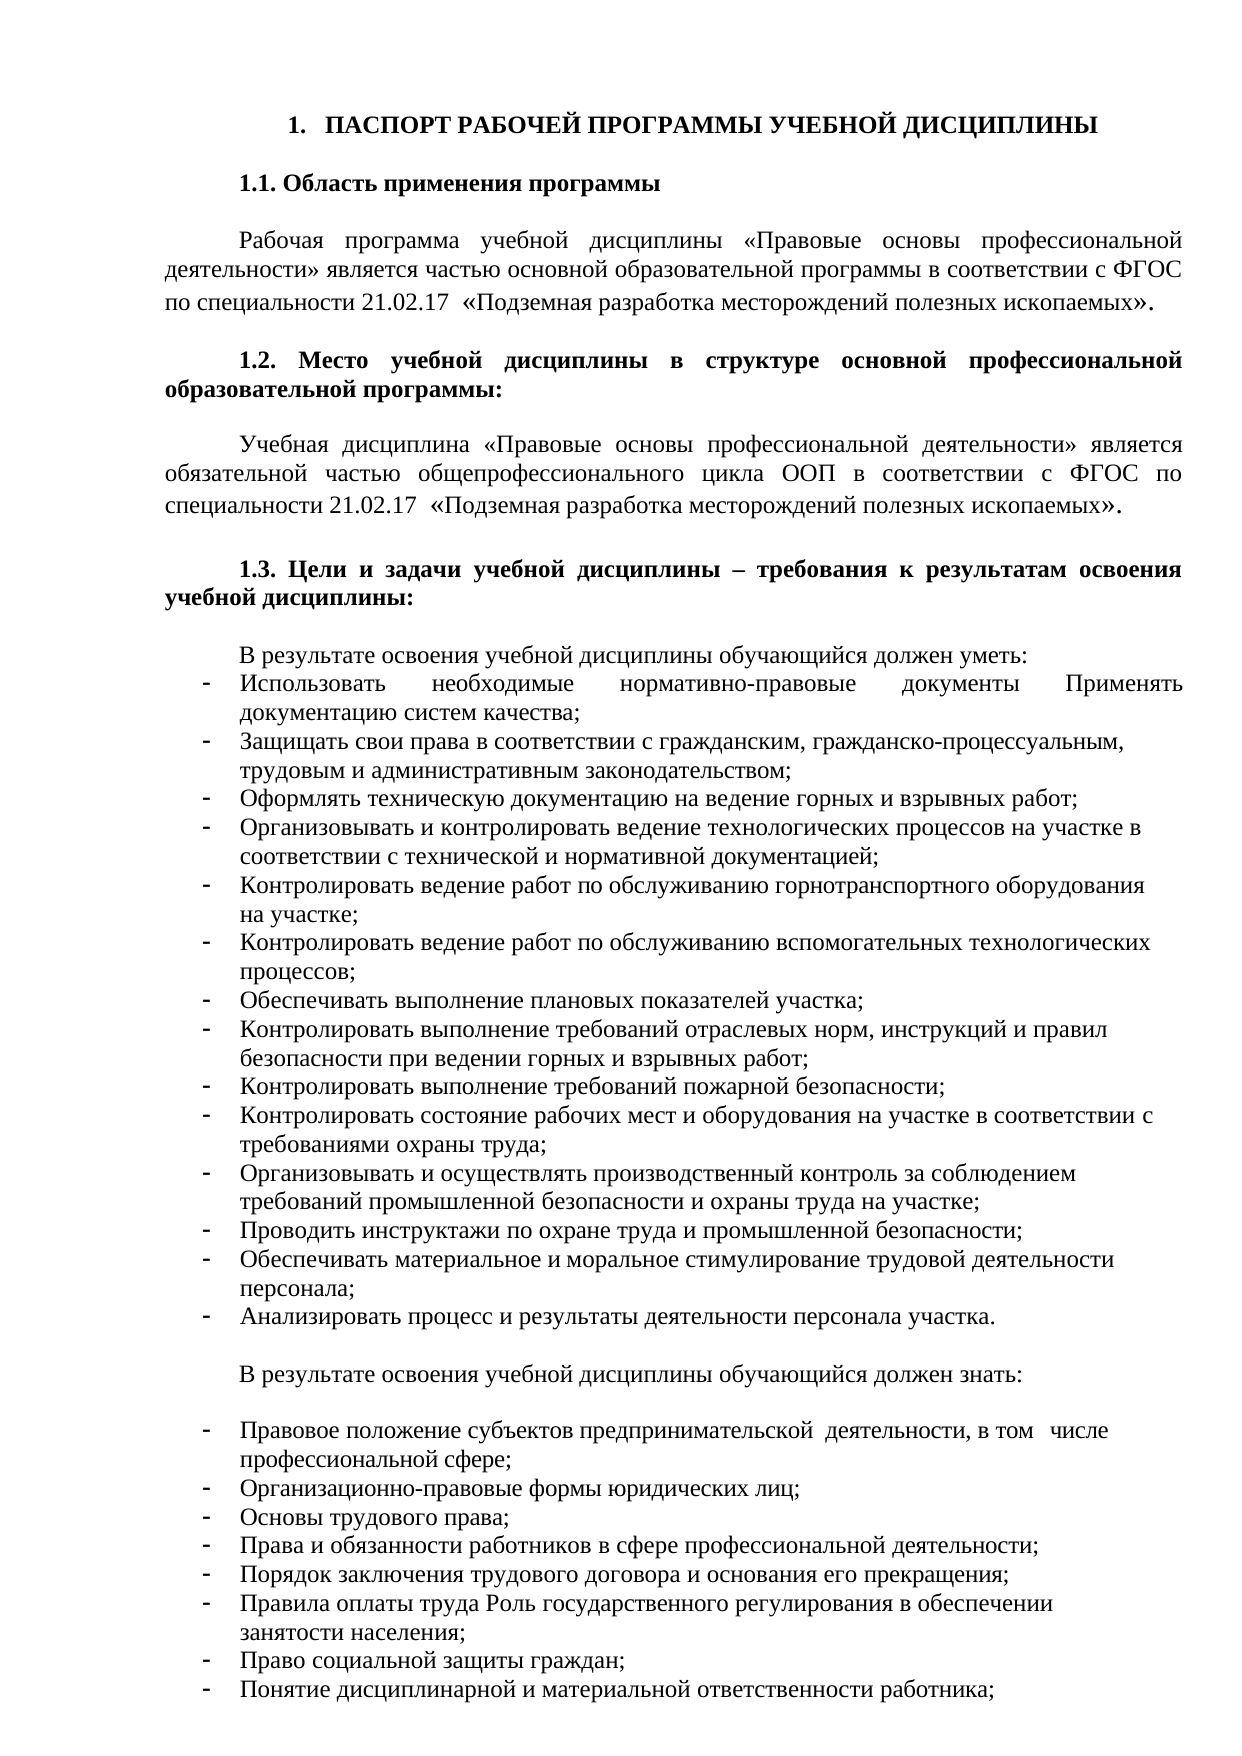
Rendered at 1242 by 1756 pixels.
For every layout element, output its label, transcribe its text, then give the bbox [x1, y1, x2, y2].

list ПАСПОРТ РАБОЧЕЙ ПРОГРАММЫ УЧЕБНОЙ ДИСЦИПЛИНЫ [202, 110, 1183, 139]
list Основы трудового права; [202, 1502, 1183, 1530]
list 1.1. Область применения программы [164, 168, 1183, 197]
list Контролировать состояние рабочих мест и оборудования на участке в соответствии с требованиями охраны труда; [202, 1100, 1162, 1158]
list Права и обязанности работников в сфере профессиональной деятельности; [202, 1530, 1173, 1559]
list Оформлять техническую документацию на ведение горных и взрывных работ; [202, 783, 1162, 812]
list Использовать необходимые нормативно-правовые документы Применять документацию систем качества; [202, 669, 1183, 726]
text 1.3. Цели и задачи учебной дисциплины – требования к результатам освоения учебной дисциплины: [164, 554, 1183, 611]
list Контролировать выполнение требований отраслевых норм, инструкций и правил безопасности при ведении горных и взрывных работ; [202, 1014, 1162, 1071]
list Право социальной защиты граждан; [202, 1646, 1114, 1674]
list В результате освоения учебной дисциплины обучающийся должен знать: [164, 1359, 1183, 1388]
list Организовывать и осуществлять производственный контроль за соблюдением требований промышленной безопасности и охраны труда на участке; [202, 1158, 1162, 1215]
list Порядок заключения трудового договора и основания его прекращения; [202, 1559, 1173, 1588]
list Анализировать процесс и результаты деятельности персонала участка. [202, 1301, 1183, 1330]
list Обеспечивать материальное и моральное стимулирование трудовой деятельности персонала; [202, 1244, 1162, 1301]
list В результате освоения учебной дисциплины обучающийся должен уметь: [164, 640, 1183, 669]
list Контролировать выполнение требований пожарной безопасности; [202, 1071, 1162, 1100]
list Рабочая программа учебной дисциплины «Правовые основы профессиональной деятельности» является частью основной образовательной программы в соответствии с ФГОС по специальности 21.02.17 «Подземная разработка месторождений полезных ископаемых». [164, 225, 1183, 316]
list Правовое положение субъектов предпринимательской деятельности, в том числе профессиональной сфере; [202, 1416, 1173, 1473]
list Организационно-правовые формы юридических лиц; [202, 1473, 1173, 1502]
list Контролировать ведение работ по обслуживанию горнотранспортного оборудования на участке; [202, 870, 1162, 927]
list Понятие дисциплинарной и материальной ответственности работника; [202, 1674, 1114, 1703]
list Контролировать ведение работ по обслуживанию вспомогательных технологических процессов; [202, 927, 1162, 985]
list Защищать свои права в соответствии с гражданским, гражданско-процессуальным, трудовым и административным законодательством; [202, 726, 1162, 783]
list 1.2. Место учебной дисциплины в структуре основной профессиональной образовательной программы: [164, 345, 1183, 403]
list Проводить инструктажи по охране труда и промышленной безопасности; [202, 1215, 1183, 1244]
list Правила оплаты труда Роль государственного регулирования в обеспечении занятости населения; [202, 1588, 1099, 1645]
list Организовывать и контролировать ведение технологических процессов на участке в соответствии с технической и нормативной документацией; [202, 812, 1162, 870]
list Обеспечивать выполнение плановых показателей участка; [202, 985, 1162, 1014]
list Учебная дисциплина «Правовые основы профессиональной деятельности» является обязательной частью общепрофессионального цикла ООП в соответствии с ФГОС по специальности 21.02.17 «Подземная разработка месторождений полезных ископаемых». [164, 429, 1183, 520]
